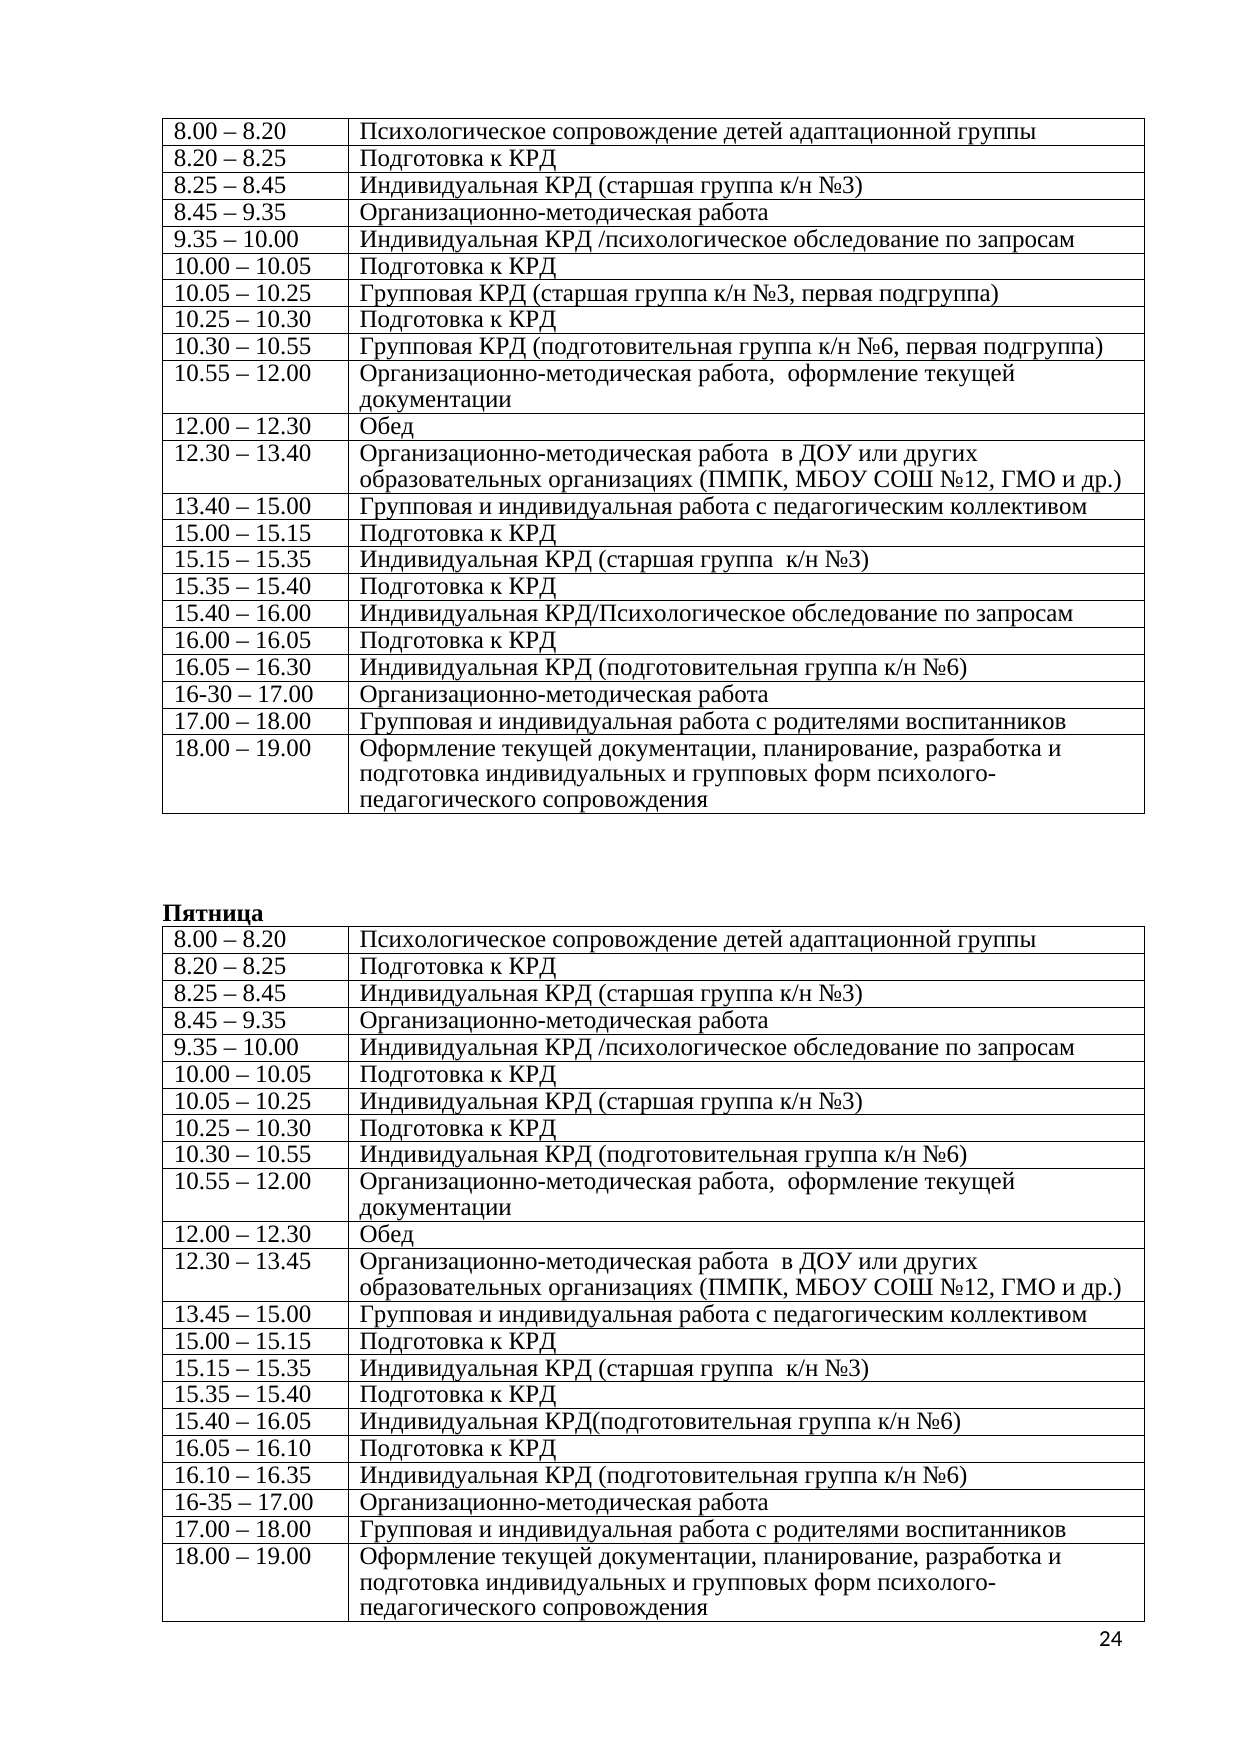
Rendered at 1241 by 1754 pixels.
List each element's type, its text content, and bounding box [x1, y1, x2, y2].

table_cell 8.45 – 9.35 [163, 1008, 348, 1034]
table_cell 16.10 – 16.35 [163, 1463, 348, 1489]
table_cell 10.00 – 10.05 [163, 254, 348, 279]
table_cell 10.05 – 10.25 [163, 1089, 348, 1114]
table_cell Индивидуальная КРД (старшая группа к/н №3) [349, 1089, 1144, 1114]
table_header Психологическое сопровождение детей адаптационной группы [349, 927, 1144, 953]
table_header 8.00 – 8.20 [163, 119, 348, 145]
table_cell 13.40 – 15.00 [163, 494, 348, 519]
table_cell 17.00 – 18.00 [163, 1517, 348, 1542]
table_cell Подготовка к КРД [349, 1062, 1144, 1087]
table_cell 16-30 – 17.00 [163, 682, 348, 707]
table_cell Групповая КРД (подготовительная группа к/н №6, первая подгруппа) [349, 334, 1144, 360]
table_cell Организационно-методическая работа [349, 1490, 1144, 1516]
table_cell 15.15 – 15.35 [163, 1355, 348, 1381]
table_cell Подготовка к КРД [349, 954, 1144, 980]
table_cell Индивидуальная КРД (старшая группа к/н №3) [349, 1355, 1144, 1381]
table_cell Индивидуальная КРД (старшая группа к/н №3) [349, 981, 1144, 1007]
table_cell Подготовка к КРД [349, 628, 1144, 654]
table_cell Обед [349, 414, 1144, 440]
table_cell Групповая и индивидуальная работа с родителями воспитанников [349, 1517, 1144, 1542]
table_cell Подготовка к КРД [349, 520, 1144, 546]
table_cell Подготовка к КРД [349, 1329, 1144, 1354]
table_cell 16.00 – 16.05 [163, 628, 348, 654]
table_cell Организационно-методическая работа [349, 682, 1144, 707]
table_cell 16.05 – 16.10 [163, 1436, 348, 1462]
table_cell 8.20 – 8.25 [163, 146, 348, 172]
table_cell 12.30 – 13.40 [163, 441, 348, 492]
table_header 8.00 – 8.20 [163, 927, 348, 953]
table_cell Организационно-методическая работа [349, 1008, 1144, 1034]
table_cell Оформление текущей документации, планирование, разработка и подготовка индивидуальных и групповых форм психолого-педагогического сопровождения [349, 735, 1144, 813]
table_cell Подготовка к КРД [349, 1436, 1144, 1462]
table_cell Индивидуальная КРД (старшая группа к/н №3) [349, 547, 1144, 573]
table_cell 12.00 – 12.30 [163, 414, 348, 440]
table_cell 8.45 – 9.35 [163, 200, 348, 226]
table_cell 12.00 – 12.30 [163, 1222, 348, 1248]
table_cell 15.35 – 15.40 [163, 574, 348, 600]
table_cell 8.25 – 8.45 [163, 981, 348, 1007]
table_cell Подготовка к КРД [349, 574, 1144, 600]
table_cell Подготовка к КРД [349, 1382, 1144, 1408]
table_cell 17.00 – 18.00 [163, 709, 348, 734]
table_cell 10.25 – 10.30 [163, 1115, 348, 1141]
table_cell 13.45 – 15.00 [163, 1302, 348, 1327]
table_cell Организационно-методическая работа, оформление текущей документации [349, 1169, 1144, 1221]
table_cell Индивидуальная КРД /психологическое обследование по запросам [349, 227, 1144, 252]
table_cell 10.30 – 10.55 [163, 1142, 348, 1168]
table_cell 15.00 – 15.15 [163, 1329, 348, 1354]
table_cell 15.40 – 16.00 [163, 601, 348, 627]
table_cell 18.00 – 19.00 [163, 735, 348, 813]
table_cell Индивидуальная КРД (подготовительная группа к/н №6) [349, 1463, 1144, 1489]
table_cell 10.00 – 10.05 [163, 1062, 348, 1087]
table_cell Индивидуальная КРД(подготовительная группа к/н №6) [349, 1409, 1144, 1435]
table_cell Групповая и индивидуальная работа с педагогическим коллективом [349, 494, 1144, 519]
table_cell Подготовка к КРД [349, 1115, 1144, 1141]
table_cell Индивидуальная КРД/Психологическое обследование по запросам [349, 601, 1144, 627]
table_cell Оформление текущей документации, планирование, разработка и подготовка индивидуальных и групповых форм психолого-педагогического сопровождения [349, 1544, 1144, 1621]
text Пятница [162, 900, 1122, 926]
table_cell Групповая и индивидуальная работа с родителями воспитанников [349, 709, 1144, 734]
table_cell 8.25 – 8.45 [163, 173, 348, 199]
table_cell Подготовка к КРД [349, 307, 1144, 333]
table_cell Организационно-методическая работа, оформление текущей документации [349, 361, 1144, 413]
table_cell 10.05 – 10.25 [163, 280, 348, 306]
table_cell 8.20 – 8.25 [163, 954, 348, 980]
table_cell 10.55 – 12.00 [163, 361, 348, 413]
table_cell Групповая и индивидуальная работа с педагогическим коллективом [349, 1302, 1144, 1327]
table_cell Индивидуальная КРД /психологическое обследование по запросам [349, 1035, 1144, 1061]
table_cell 16-35 – 17.00 [163, 1490, 348, 1516]
table_cell 15.15 – 15.35 [163, 547, 348, 573]
table_cell 16.05 – 16.30 [163, 655, 348, 681]
table_cell Организационно-методическая работа [349, 200, 1144, 226]
table_cell 10.25 – 10.30 [163, 307, 348, 333]
table_cell 15.35 – 15.40 [163, 1382, 348, 1408]
table_header Психологическое сопровождение детей адаптационной группы [349, 119, 1144, 145]
table_cell 10.55 – 12.00 [163, 1169, 348, 1221]
table_cell 15.00 – 15.15 [163, 520, 348, 546]
table_cell 15.40 – 16.05 [163, 1409, 348, 1435]
table_cell 12.30 – 13.45 [163, 1249, 348, 1301]
table_cell Индивидуальная КРД (подготовительная группа к/н №6) [349, 655, 1144, 681]
table_cell Индивидуальная КРД (подготовительная группа к/н №6) [349, 1142, 1144, 1168]
table_cell Организационно-методическая работа в ДОУ или других образовательных организациях (ПМПК, МБОУ СОШ №12, ГМО и др.) [349, 1249, 1144, 1301]
table_cell Групповая КРД (старшая группа к/н №3, первая подгруппа) [349, 280, 1144, 306]
table_cell Обед [349, 1222, 1144, 1248]
table_cell 10.30 – 10.55 [163, 334, 348, 360]
table_cell 18.00 – 19.00 [163, 1544, 348, 1621]
table_cell Подготовка к КРД [349, 146, 1144, 172]
table_cell Индивидуальная КРД (старшая группа к/н №3) [349, 173, 1144, 199]
table_cell Организационно-методическая работа в ДОУ или других образовательных организациях (ПМПК, МБОУ СОШ №12, ГМО и др.) [349, 441, 1144, 492]
table_cell 9.35 – 10.00 [163, 227, 348, 252]
table_cell Подготовка к КРД [349, 254, 1144, 279]
table_cell 9.35 – 10.00 [163, 1035, 348, 1061]
